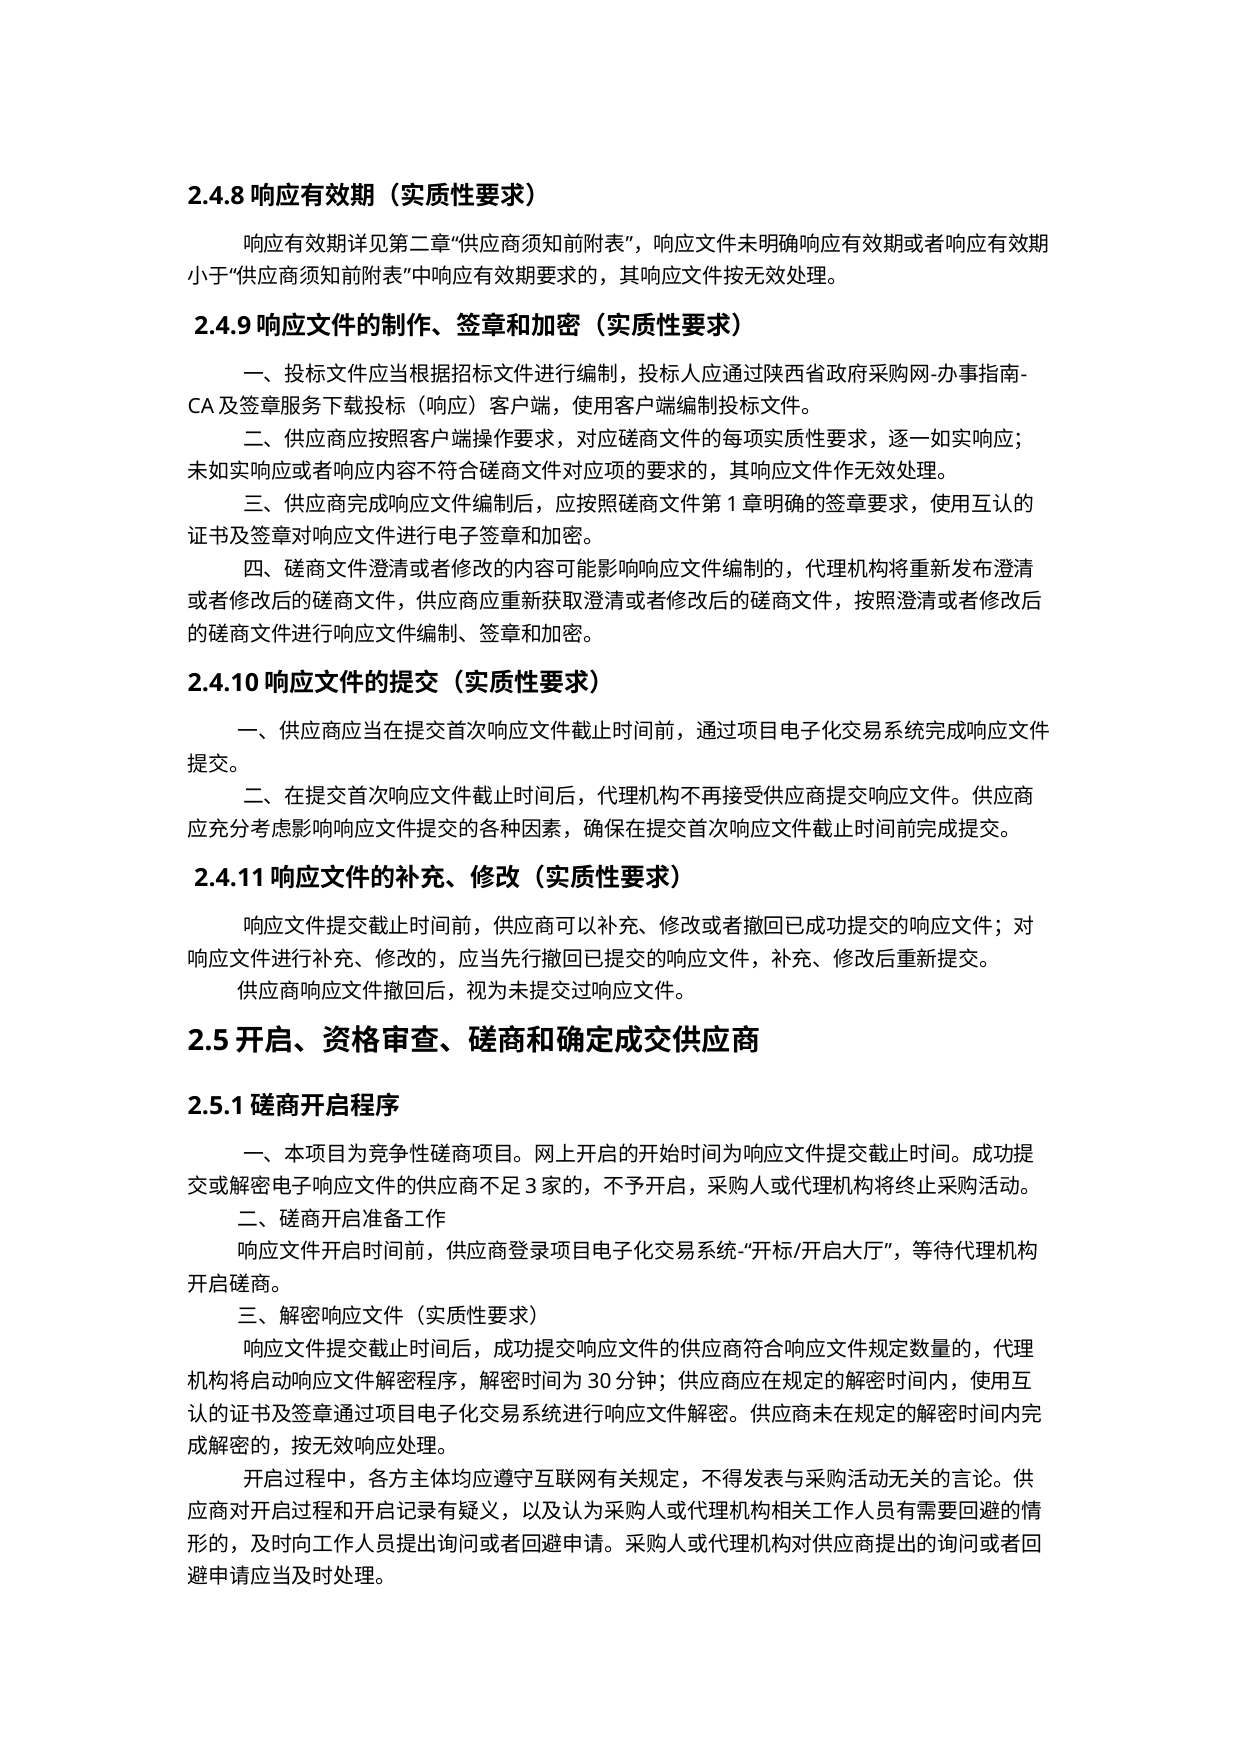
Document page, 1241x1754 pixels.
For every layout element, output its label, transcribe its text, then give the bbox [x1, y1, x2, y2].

text 响应文件开启时间前，供应商登录项目电子化交易系统-“开标/开启大厅”，等待代理机构开启磋商。 [187, 1234, 1053, 1299]
text 2.4.9响应文件的制作、签章和加密（实质性要求） [187, 292, 1053, 357]
text 四、磋商文件澄清或者修改的内容可能影响响应文件编制的，代理机构将重新发布澄清或者修改后的磋商文件，供应商应重新获取澄清或者修改后的磋商文件，按照澄清或者修改后的磋商文件进行响应文件编制、签章和加密。 [187, 552, 1053, 649]
text 一、投标文件应当根据招标文件进行编制，投标人应通过陕西省政府采购网-办事指南-CA及签章服务下载投标（响应）客户端，使用客户端编制投标文件。 [187, 357, 1053, 422]
text 二、供应商应按照客户端操作要求，对应磋商文件的每项实质性要求，逐一如实响应；未如实响应或者响应内容不符合磋商文件对应项的要求的，其响应文件作无效处理。 [187, 422, 1053, 487]
text 响应有效期详见第二章“供应商须知前附表”，响应文件未明确响应有效期或者响应有效期小于“供应商须知前附表”中响应有效期要求的，其响应文件按无效处理。 [187, 227, 1053, 292]
text 2.4.11响应文件的补充、修改（实质性要求） [187, 844, 1053, 909]
text 供应商响应文件撤回后，视为未提交过响应文件。 [187, 974, 1053, 1007]
text 三、供应商完成响应文件编制后，应按照磋商文件第1章明确的签章要求，使用互认的证书及签章对响应文件进行电子签章和加密。 [187, 487, 1053, 552]
text 三、解密响应文件（实质性要求） [187, 1299, 1053, 1332]
text 2.5开启、资格审查、磋商和确定成交供应商 [187, 1007, 1053, 1072]
text 2.4.10响应文件的提交（实质性要求） [187, 649, 1053, 714]
text 响应文件提交截止时间后，成功提交响应文件的供应商符合响应文件规定数量的，代理机构将启动响应文件解密程序，解密时间为30分钟；供应商应在规定的解密时间内，使用互认的证书及签章通过项目电子化交易系统进行响应文件解密。供应商未在规定的解密时间内完成解密的，按无效响应处理。 [187, 1332, 1053, 1462]
text 2.4.8响应有效期（实质性要求） [187, 162, 1053, 227]
text 响应文件提交截止时间前，供应商可以补充、修改或者撤回已成功提交的响应文件；对响应文件进行补充、修改的，应当先行撤回已提交的响应文件，补充、修改后重新提交。 [187, 909, 1053, 974]
text 一、本项目为竞争性磋商项目。网上开启的开始时间为响应文件提交截止时间。成功提交或解密电子响应文件的供应商不足3家的，不予开启，采购人或代理机构将终止采购活动。 [187, 1137, 1053, 1202]
text 开启过程中，各方主体均应遵守互联网有关规定，不得发表与采购活动无关的言论。供应商对开启过程和开启记录有疑义，以及认为采购人或代理机构相关工作人员有需要回避的情形的，及时向工作人员提出询问或者回避申请。采购人或代理机构对供应商提出的询问或者回避申请应当及时处理。 [187, 1462, 1053, 1592]
text 二、磋商开启准备工作 [187, 1202, 1053, 1234]
text 2.5.1磋商开启程序 [187, 1072, 1053, 1137]
text 一、供应商应当在提交首次响应文件截止时间前，通过项目电子化交易系统完成响应文件提交。 [187, 714, 1053, 779]
text 二、在提交首次响应文件截止时间后，代理机构不再接受供应商提交响应文件。供应商应充分考虑影响响应文件提交的各种因素，确保在提交首次响应文件截止时间前完成提交。 [187, 779, 1053, 844]
